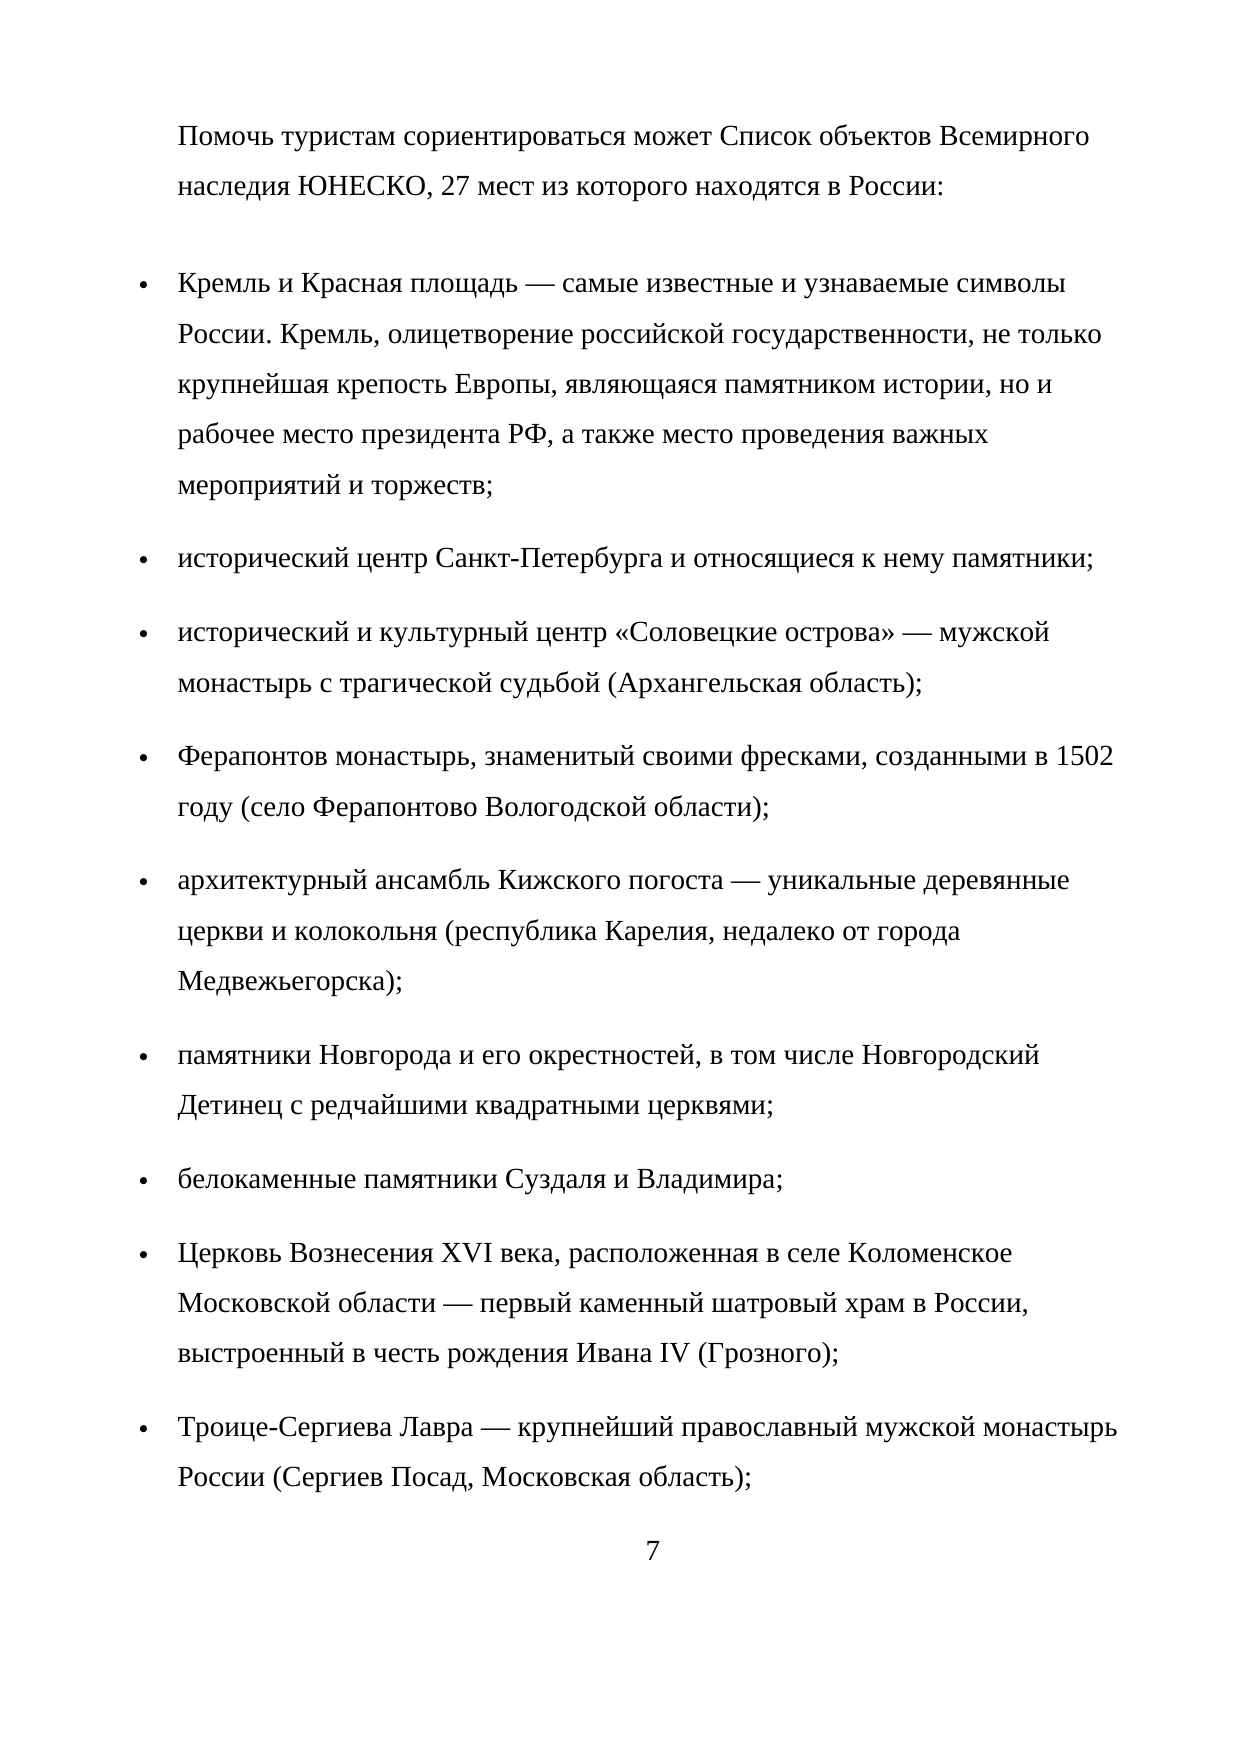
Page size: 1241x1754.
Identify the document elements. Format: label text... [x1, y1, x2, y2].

list исторический и культурный центр «Соловецкие острова» — мужской монастырь с трагической судьбой (Архангельская область); [140, 614, 1128, 698]
text 7 [177, 1533, 1128, 1567]
list белокаменные памятники Суздаля и Владимира; [140, 1161, 1128, 1194]
list Церковь Вознесения XVI века, расположенная в селе Коломенское Московской области — первый каменный шатровый храм в России, выстроенный в честь рождения Ивана IV (Грозного); [140, 1235, 1128, 1369]
text Помочь туристам сориентироваться может Список объектов Всемирного наследия ЮНЕСКО, 27 мест из которого находятся в России: [177, 118, 1128, 202]
list памятники Новгорода и его окрестностей, в том числе Новгородский Детинец с редчайшими квадратными церквями; [140, 1037, 1128, 1121]
list Кремль и Красная площадь — самые известные и узнаваемые символы России. Кремль, олицетворение российской государственности, не только крупнейшая крепость Европы, являющаяся памятником истории, но и рабочее место президента РФ, а также место проведения важных мероприятий и торжеств; [140, 266, 1128, 500]
list архитектурный ансамбль Кижского погоста — уникальные деревянные церкви и колокольня (республика Карелия, недалеко от города Медвежьегорска); [140, 862, 1128, 997]
list Троице-Сергиева Лавра — крупнейший православный мужской монастырь России (Сергиев Посад, Московская область); [140, 1409, 1128, 1493]
list Ферапонтов монастырь, знаменитый своими фресками, созданными в 1502 году (село Ферапонтово Вологодской области); [140, 738, 1128, 822]
list исторический центр Санкт-Петербурга и относящиеся к нему памятники; [140, 541, 1128, 574]
